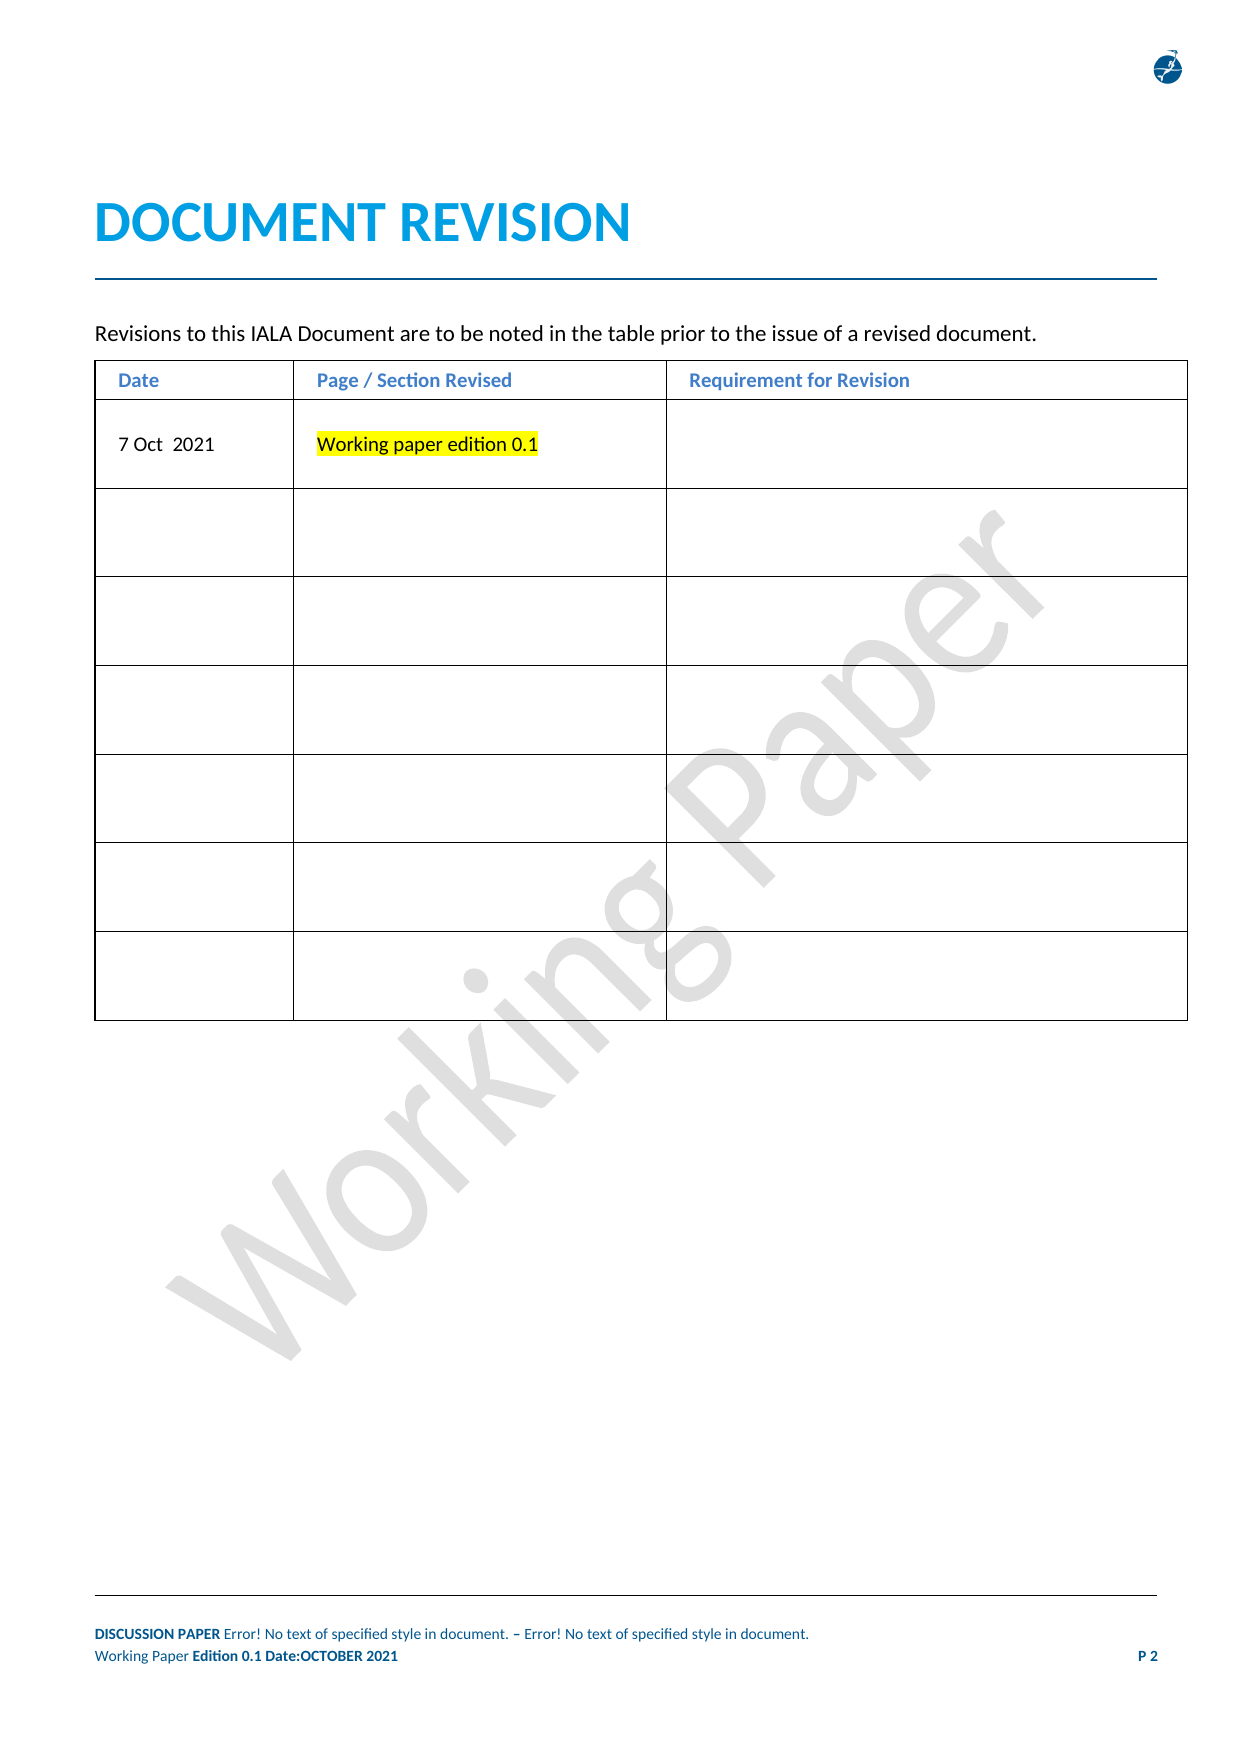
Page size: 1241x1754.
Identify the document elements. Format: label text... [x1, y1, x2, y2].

table_cell [96, 666, 293, 753]
table_header Requirement for Revision [667, 361, 1187, 399]
table_cell [96, 755, 293, 842]
table_cell [294, 932, 666, 1019]
table_cell 7 Oct 2021 [96, 400, 293, 488]
table_header Date [96, 361, 293, 399]
table_cell [294, 755, 666, 842]
table_cell Working paper edition 0.1 [294, 400, 666, 488]
table_cell [96, 843, 293, 931]
table_cell [667, 843, 1187, 931]
table_cell [667, 755, 1187, 842]
table_cell [294, 489, 666, 576]
text Revisions to this IALA Document are to be noted in the table prior to the issue of a revised document. [94, 319, 1157, 347]
table_header Page / Section Revised [294, 361, 666, 399]
table_cell [96, 932, 293, 1019]
table_cell [667, 489, 1187, 576]
table_cell [667, 577, 1187, 665]
table_cell [667, 932, 1187, 1019]
table_cell [294, 666, 666, 753]
table_cell [667, 400, 1187, 488]
table_cell [667, 666, 1187, 753]
picture [1122, 0, 1241, 119]
table_cell [294, 577, 666, 665]
table_cell [294, 843, 666, 931]
table_cell [96, 577, 293, 665]
table_cell [96, 489, 293, 576]
